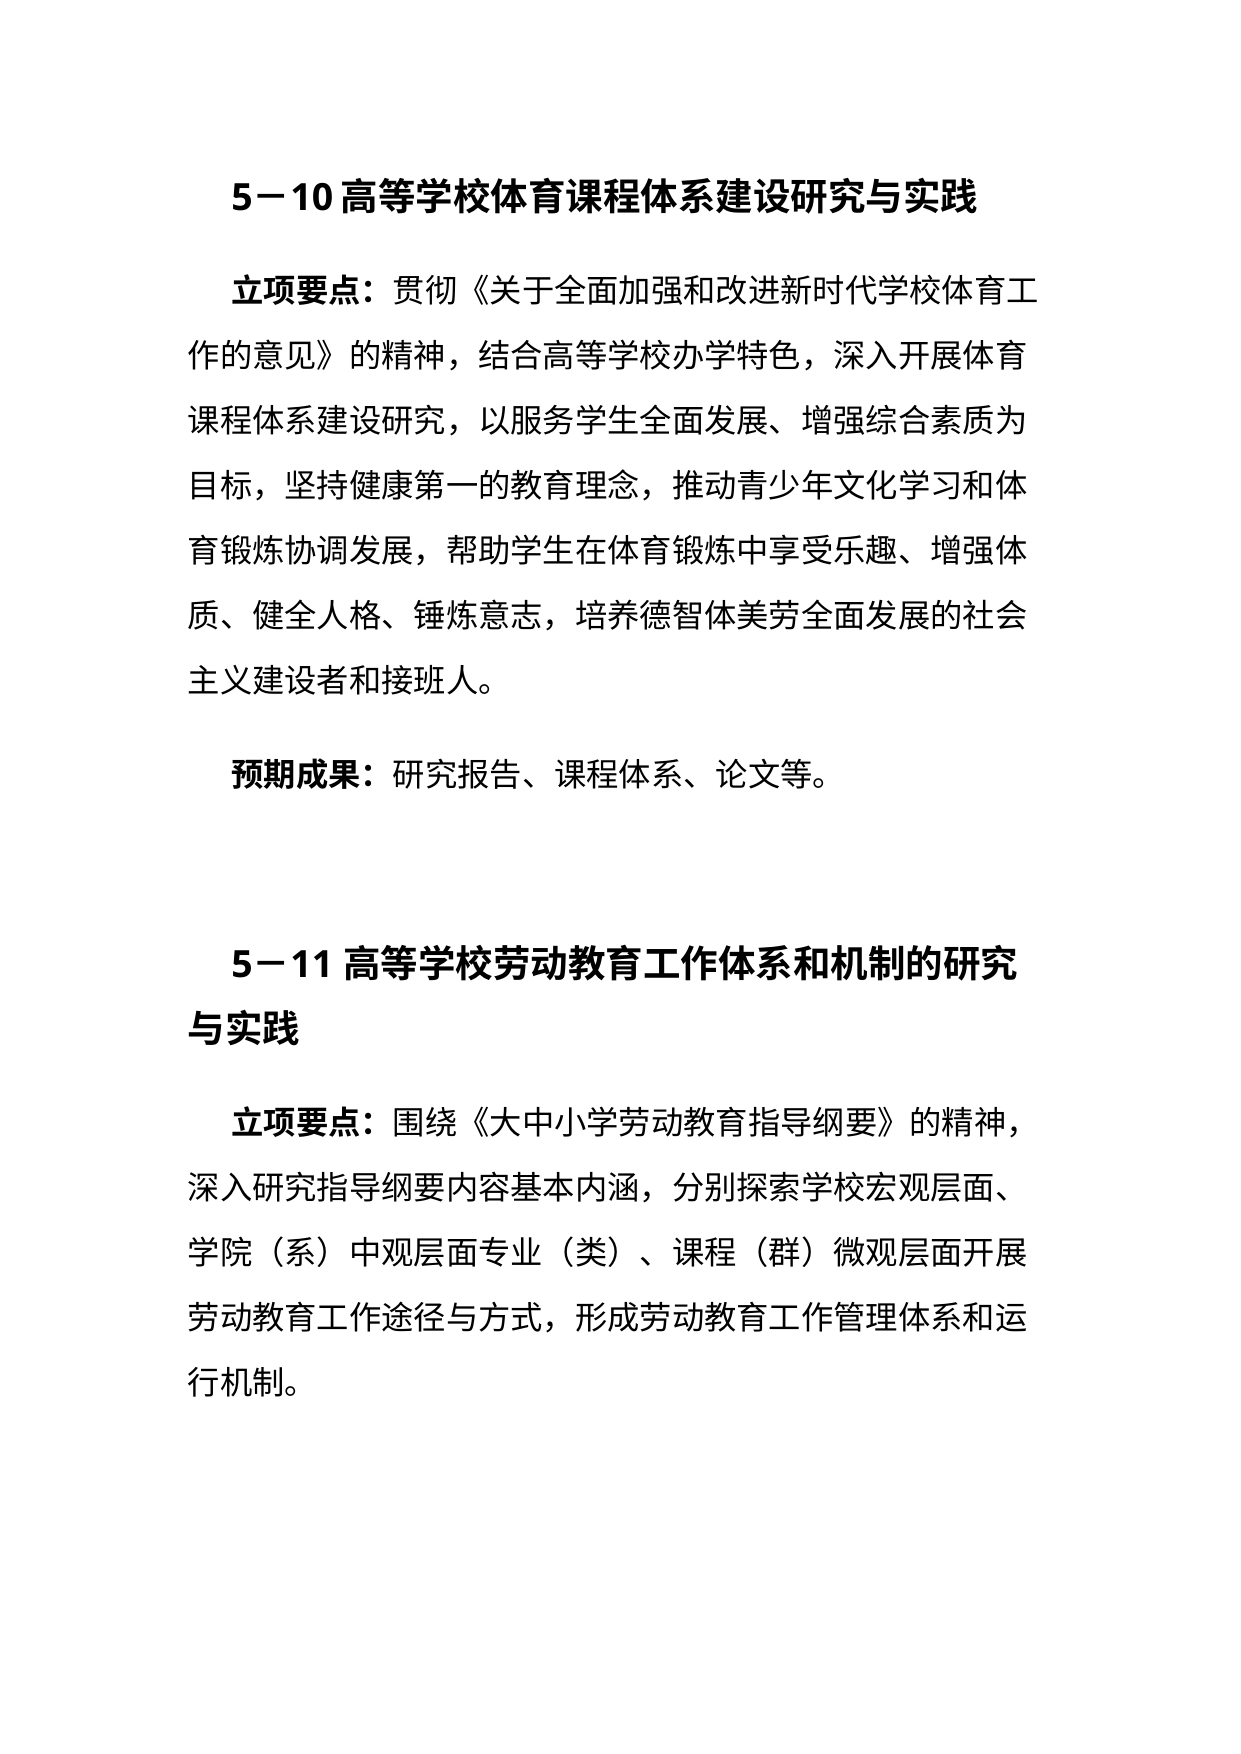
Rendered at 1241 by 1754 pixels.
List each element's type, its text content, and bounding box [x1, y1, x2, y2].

subtitle 5－10高等学校体育课程体系建设研究与实践 [187, 162, 1053, 227]
subtitle 5－11 高等学校劳动教育工作体系和机制的研究与实践 [187, 929, 1053, 1059]
text 立项要点：贯彻《关于全面加强和改进新时代学校体育工作的意见》的精神，结合高等学校办学特色，深入开展体育课程体系建设研究，以服务学生全面发展、增强综合素质为目标，坚持健康第一的教育理念，推动青少年文化学习和体育锻炼协调发展，帮助学生在体育锻炼中享受乐趣、增强体质、健全人格、锤炼意志，培养德智体美劳全面发展的社会主义建设者和接班人。 [187, 256, 1053, 711]
text 预期成果：研究报告、课程体系、论文等。 [187, 740, 1053, 805]
text 立项要点：围绕《大中小学劳动教育指导纲要》的精神，深入研究指导纲要内容基本内涵，分别探索学校宏观层面、学院（系）中观层面专业（类）、课程（群）微观层面开展劳动教育工作途径与方式，形成劳动教育工作管理体系和运行机制。 [187, 1088, 1053, 1413]
